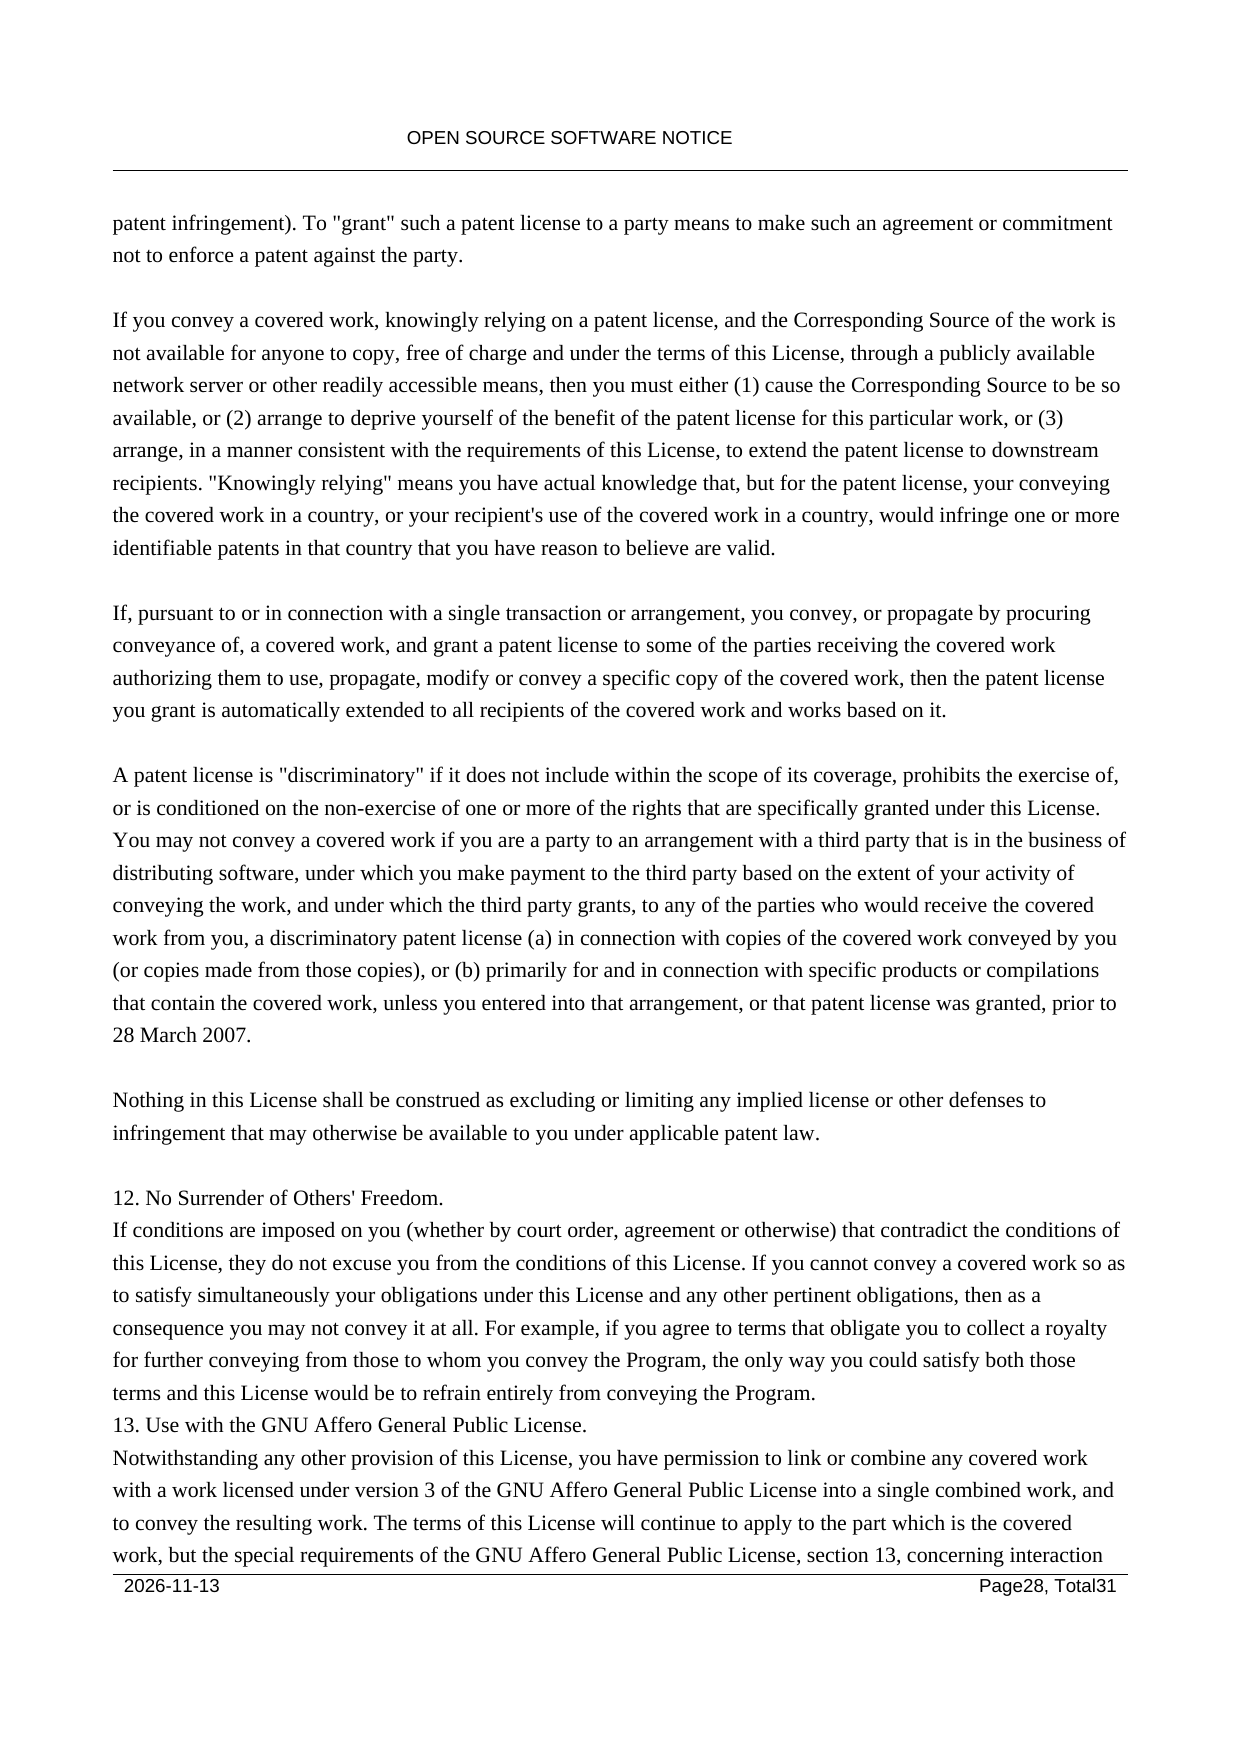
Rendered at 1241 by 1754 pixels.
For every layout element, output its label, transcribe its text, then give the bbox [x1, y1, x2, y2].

text 12. No Surrender of Others' Freedom. [112, 1181, 1128, 1214]
text If conditions are imposed on you (whether by court order, agreement or otherwise) that contradict the conditions of this License, they do not excuse you from the conditions of this License. If you cannot convey a covered work so as to satisfy simultaneously your obligations under this License and any other pertinent obligations, then as a consequence you may not convey it at all. For example, if you agree to terms that obligate you to collect a royalty for further conveying from those to whom you convey the Program, the only way you could satisfy both those terms and this License would be to refrain entirely from conveying the Program. [112, 1214, 1128, 1409]
text 13. Use with the GNU Affero General Public License. [112, 1409, 1128, 1441]
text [112, 1441, 1128, 1571]
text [112, 206, 1128, 271]
text Nothing in this License shall be construed as excluding or limiting any implied license or other defenses to infringement that may otherwise be available to you under applicable patent law. [112, 1084, 1128, 1149]
text A patent license is "discriminatory" if it does not include within the scope of its coverage, prohibits the exercise of, or is conditioned on the non-exercise of one or more of the rights that are specifically granted under this License. You may not convey a covered work if you are a party to an arrangement with a third party that is in the business of distributing software, under which you make payment to the third party based on the extent of your activity of conveying the work, and under which the third party grants, to any of the parties who would receive the covered work from you, a discriminatory patent license (a) in connection with copies of the covered work conveyed by you (or copies made from those copies), or (b) primarily for and in connection with specific products or compilations that contain the covered work, unless you entered into that arrangement, or that patent license was granted, prior to 28 March 2007. [112, 759, 1128, 1051]
text If, pursuant to or in connection with a single transaction or arrangement, you convey, or propagate by procuring conveyance of, a covered work, and grant a patent license to some of the parties receiving the covered work authorizing them to use, propagate, modify or convey a specific copy of the covered work, then the patent license you grant is automatically extended to all recipients of the covered work and works based on it. [112, 596, 1128, 726]
text If you convey a covered work, knowingly relying on a patent license, and the Corresponding Source of the work is not available for anyone to copy, free of charge and under the terms of this License, through a publicly available network server or other readily accessible means, then you must either (1) cause the Corresponding Source to be so available, or (2) arrange to deprive yourself of the benefit of the patent license for this particular work, or (3) arrange, in a manner consistent with the requirements of this License, to extend the patent license to downstream recipients. "Knowingly relying" means you have actual knowledge that, but for the patent license, your conveying the covered work in a country, or your recipient's use of the covered work in a country, would infringe one or more identifiable patents in that country that you have reason to believe are valid. [112, 304, 1128, 564]
